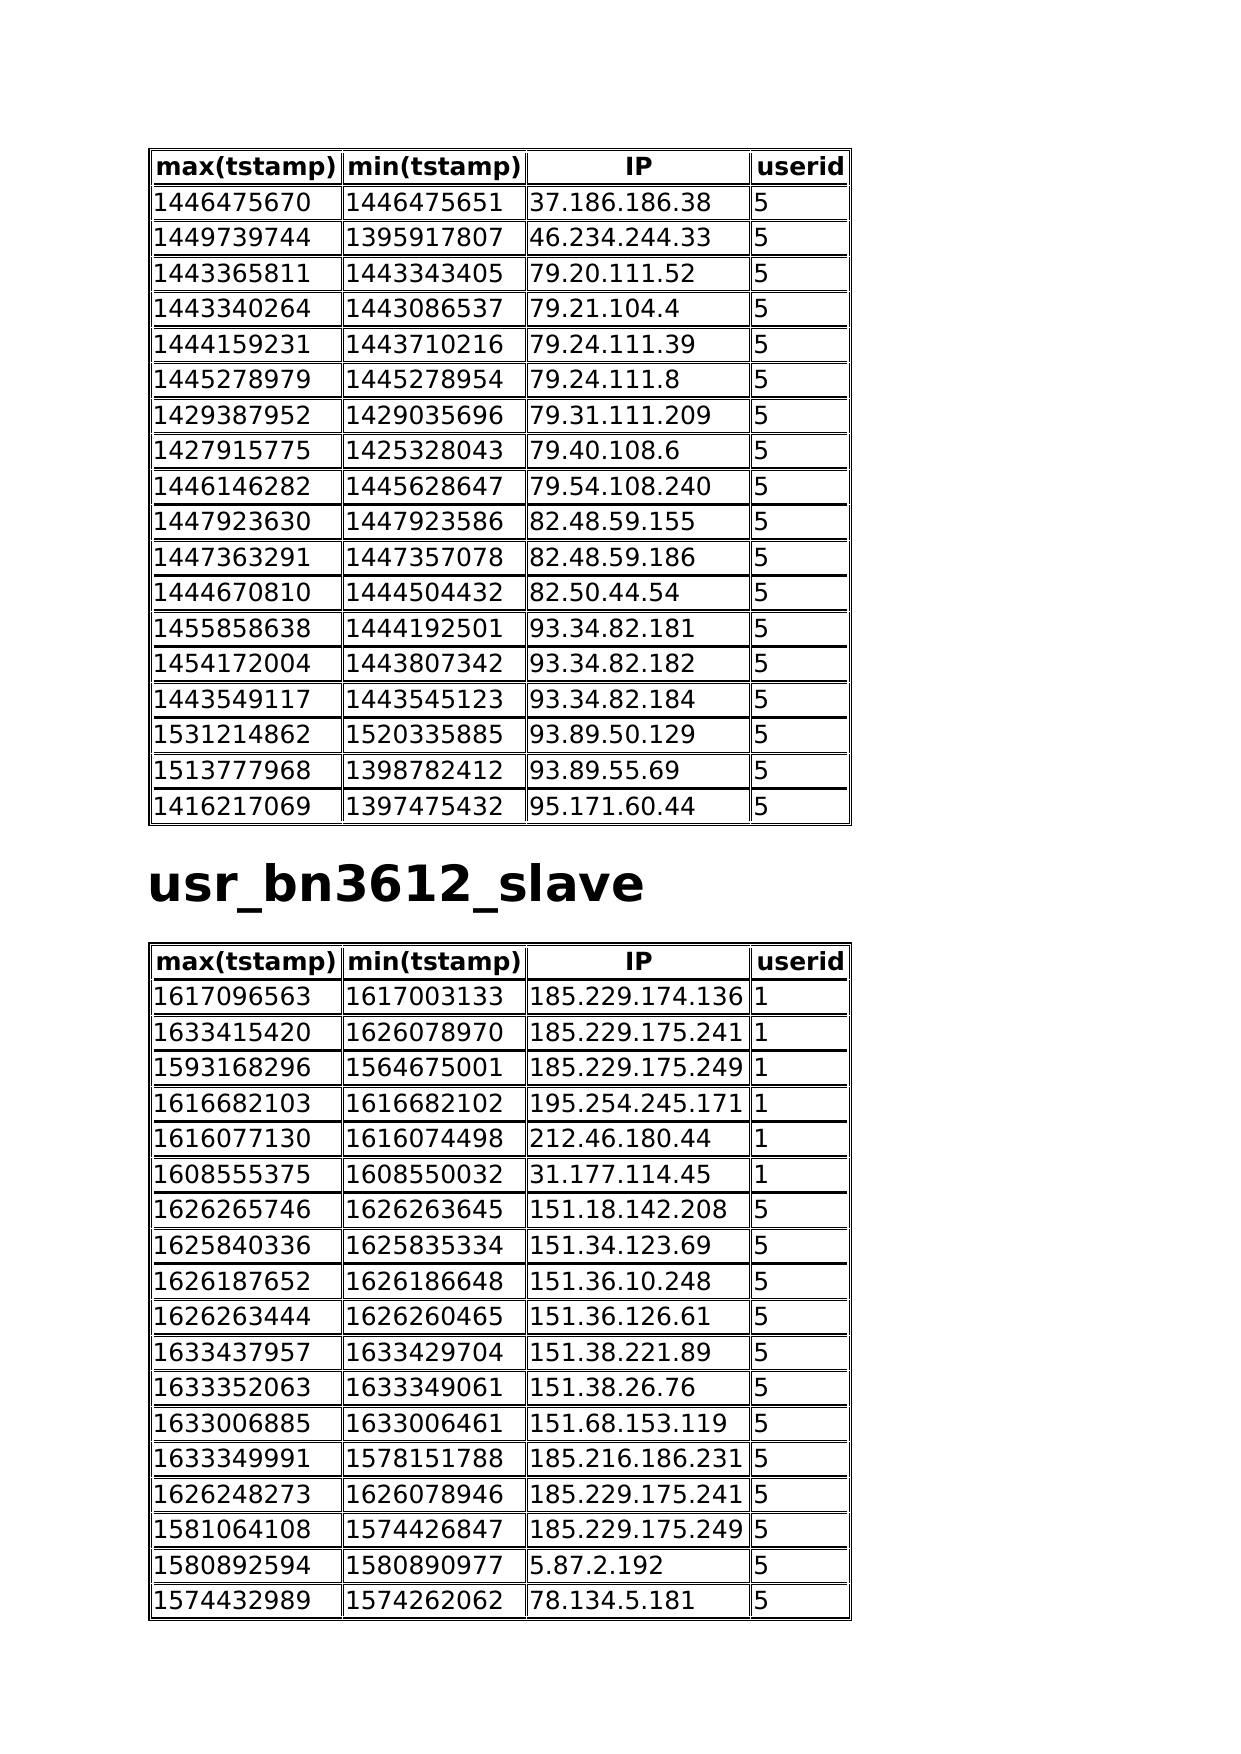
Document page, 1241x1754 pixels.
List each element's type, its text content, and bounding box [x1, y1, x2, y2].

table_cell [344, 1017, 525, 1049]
text usr_bn3612_slave [148, 855, 1093, 913]
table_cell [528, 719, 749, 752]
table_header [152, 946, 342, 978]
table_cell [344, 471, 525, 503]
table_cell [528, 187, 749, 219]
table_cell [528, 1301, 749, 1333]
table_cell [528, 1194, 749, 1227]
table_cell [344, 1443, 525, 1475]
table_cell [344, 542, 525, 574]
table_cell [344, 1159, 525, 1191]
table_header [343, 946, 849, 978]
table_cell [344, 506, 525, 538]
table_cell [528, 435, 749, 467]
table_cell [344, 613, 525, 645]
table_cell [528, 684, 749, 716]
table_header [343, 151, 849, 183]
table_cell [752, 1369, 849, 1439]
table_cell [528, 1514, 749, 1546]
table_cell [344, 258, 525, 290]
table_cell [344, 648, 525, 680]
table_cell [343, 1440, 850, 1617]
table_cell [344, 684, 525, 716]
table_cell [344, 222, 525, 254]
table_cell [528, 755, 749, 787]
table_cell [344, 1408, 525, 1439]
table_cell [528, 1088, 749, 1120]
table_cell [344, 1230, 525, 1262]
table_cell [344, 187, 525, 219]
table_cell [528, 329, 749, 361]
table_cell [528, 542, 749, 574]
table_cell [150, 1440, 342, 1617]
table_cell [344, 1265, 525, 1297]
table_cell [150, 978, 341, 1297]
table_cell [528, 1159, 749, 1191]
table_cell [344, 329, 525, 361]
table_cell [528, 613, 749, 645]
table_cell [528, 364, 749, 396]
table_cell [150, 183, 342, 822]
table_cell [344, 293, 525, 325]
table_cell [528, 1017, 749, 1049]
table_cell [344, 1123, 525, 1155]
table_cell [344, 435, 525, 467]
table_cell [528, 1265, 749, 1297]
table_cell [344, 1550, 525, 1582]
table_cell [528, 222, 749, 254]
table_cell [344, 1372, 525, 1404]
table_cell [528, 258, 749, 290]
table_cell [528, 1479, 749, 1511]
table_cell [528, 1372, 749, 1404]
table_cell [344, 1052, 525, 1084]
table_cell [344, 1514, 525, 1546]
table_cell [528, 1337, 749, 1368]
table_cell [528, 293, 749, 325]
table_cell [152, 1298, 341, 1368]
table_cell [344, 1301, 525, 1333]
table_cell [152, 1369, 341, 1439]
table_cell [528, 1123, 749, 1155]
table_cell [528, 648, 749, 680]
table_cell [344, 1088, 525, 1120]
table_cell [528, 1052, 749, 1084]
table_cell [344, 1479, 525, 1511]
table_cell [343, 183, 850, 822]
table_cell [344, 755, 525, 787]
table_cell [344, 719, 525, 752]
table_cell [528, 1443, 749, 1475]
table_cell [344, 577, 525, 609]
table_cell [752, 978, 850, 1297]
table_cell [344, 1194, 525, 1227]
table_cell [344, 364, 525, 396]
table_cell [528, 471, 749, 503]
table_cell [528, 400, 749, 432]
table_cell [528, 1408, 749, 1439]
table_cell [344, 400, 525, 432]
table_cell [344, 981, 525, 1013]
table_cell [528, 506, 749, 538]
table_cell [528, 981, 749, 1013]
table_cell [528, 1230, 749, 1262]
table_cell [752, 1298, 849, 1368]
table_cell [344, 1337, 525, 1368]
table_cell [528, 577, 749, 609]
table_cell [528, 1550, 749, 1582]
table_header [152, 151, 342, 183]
